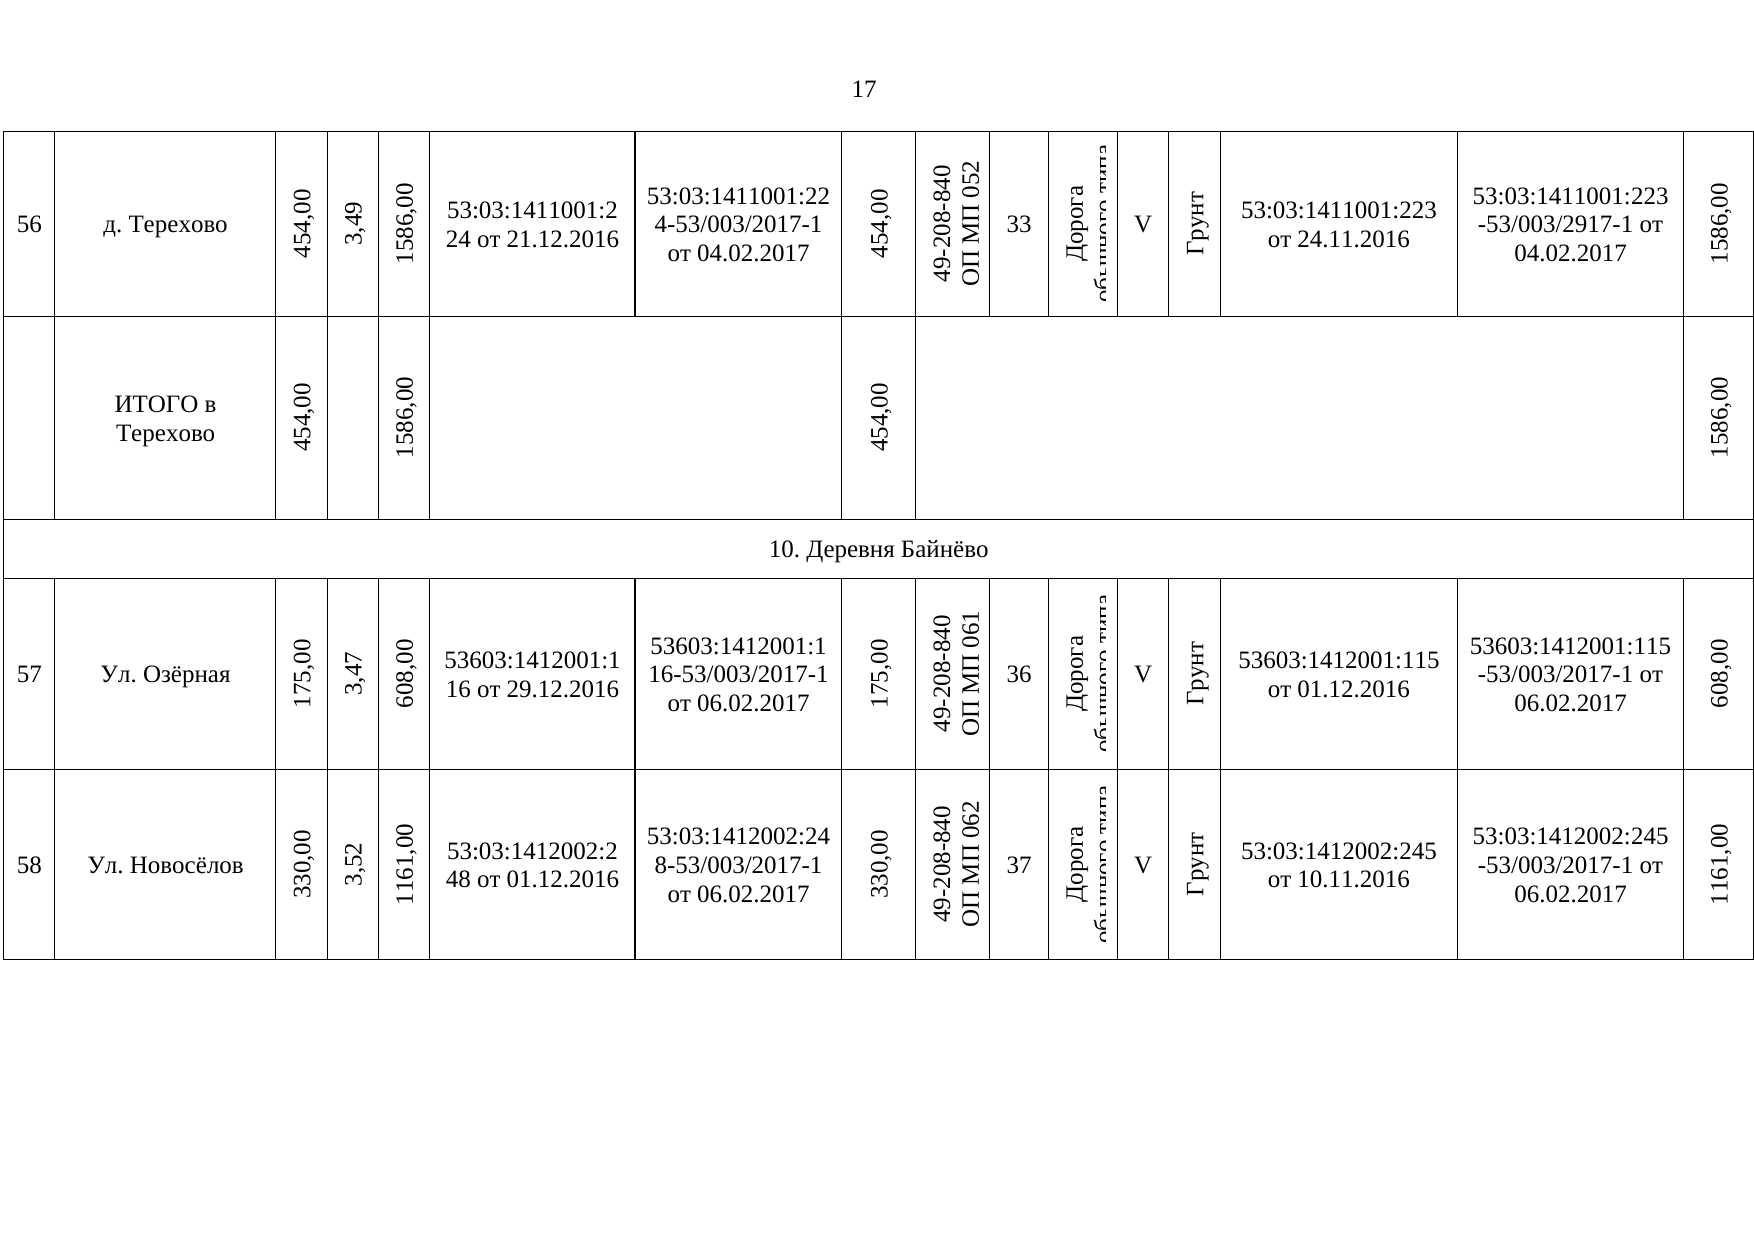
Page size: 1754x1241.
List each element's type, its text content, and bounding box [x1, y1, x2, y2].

table_cell 175,00 [842, 579, 915, 769]
table_cell 49-208-840 ОП МП 061 [916, 579, 989, 769]
table_cell 454,00 [842, 132, 915, 316]
table_cell 53:03:1411001:223 от 24.11.2016 [1221, 132, 1457, 316]
table_cell 1586,00 [1684, 132, 1753, 316]
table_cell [1049, 770, 1117, 959]
table_cell [4, 317, 54, 519]
table_cell 330,00 [276, 770, 327, 959]
table_cell 3,52 [328, 770, 378, 959]
table_cell 53:03:1411001:223-53/003/2917-1 от 04.02.2017 [1458, 132, 1683, 316]
table_cell 330,00 [842, 770, 915, 959]
table_cell 1161,00 [1684, 770, 1753, 959]
table_cell 175,00 [276, 579, 327, 769]
table_cell 3,49 [328, 132, 378, 316]
table_cell 1586,00 [1684, 317, 1753, 519]
table_cell 608,00 [379, 579, 429, 769]
table_cell V [1118, 579, 1168, 769]
table_cell 53:03:1411001:224 от 21.12.2016 [430, 132, 634, 316]
table_cell 53603:1412001:116 от 29.12.2016 [430, 579, 634, 769]
table_cell 53603:1412001:115 от 01.12.2016 [1221, 579, 1457, 769]
table_cell [916, 317, 1683, 519]
table_cell 57 [4, 579, 54, 769]
table_cell [328, 317, 378, 519]
table_cell Грунт [1169, 770, 1220, 959]
table_cell [430, 317, 841, 519]
table_cell 33 [990, 132, 1048, 316]
table_cell 36 [990, 579, 1048, 769]
table_cell 10. Деревня Байнёво [4, 520, 1753, 578]
table_cell 1586,00 [379, 132, 429, 316]
table_cell 53603:1412001:116-53/003/2017-1 от 06.02.2017 [636, 579, 841, 769]
table_cell 454,00 [276, 317, 327, 519]
table_cell Ул. Озёрная [55, 579, 275, 769]
table_cell Грунт [1169, 579, 1220, 769]
table_cell 53:03:1412002:245-53/003/2017-1 от 06.02.2017 [1458, 770, 1683, 959]
table_cell Грунт [1169, 132, 1220, 316]
table_cell 454,00 [276, 132, 327, 316]
table_cell Дорога обычного типа [1049, 579, 1117, 769]
table_cell 56 [4, 132, 54, 316]
table_cell 53:03:1412002:245 от 10.11.2016 [1221, 770, 1457, 959]
table_cell 454,00 [842, 317, 915, 519]
table_cell ИТОГО в Терехово [55, 317, 275, 519]
table_cell 53603:1412001:115-53/003/2017-1 от 06.02.2017 [1458, 579, 1683, 769]
table_cell 49-208-840 ОП МП 062 [916, 770, 989, 959]
table_cell 3,47 [328, 579, 378, 769]
table_cell V [1118, 132, 1168, 316]
table_cell 53:03:1411001:224-53/003/2017-1 от 04.02.2017 [636, 132, 841, 316]
table_cell V [1118, 770, 1168, 959]
table_cell 1161,00 [379, 770, 429, 959]
table_cell 1586,00 [379, 317, 429, 519]
table_cell д. Терехово [55, 132, 275, 316]
table_cell Ул. Новосёлов [55, 770, 275, 959]
table_cell 608,00 [1684, 579, 1753, 769]
table_cell 53:03:1412002:248-53/003/2017-1 от 06.02.2017 [636, 770, 841, 959]
table_cell 58 [4, 770, 54, 959]
table_cell 49-208-840 ОП МП 052 [916, 132, 989, 316]
table_cell 37 [990, 770, 1048, 959]
table_cell 53:03:1412002:248 от 01.12.2016 [430, 770, 634, 959]
table_cell Дорога обычного типа [1049, 132, 1117, 316]
